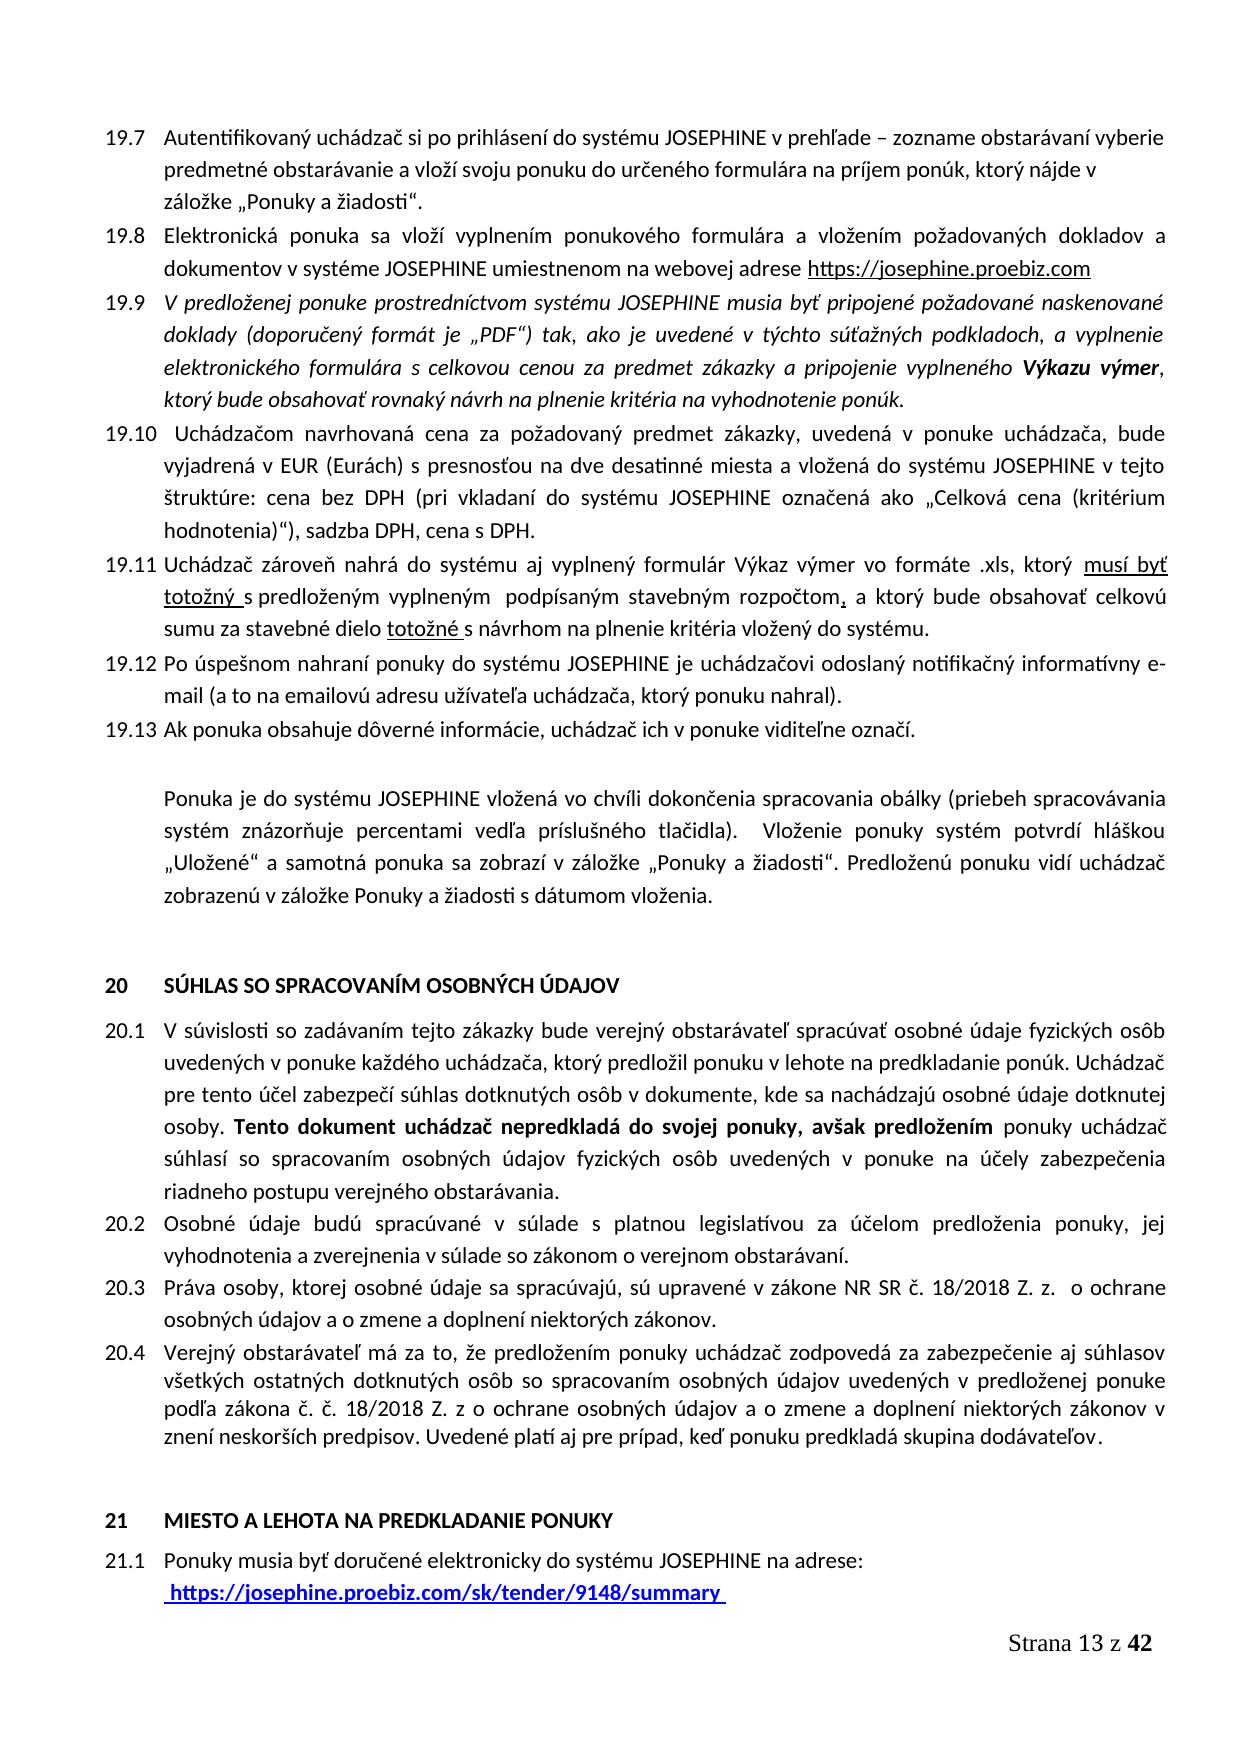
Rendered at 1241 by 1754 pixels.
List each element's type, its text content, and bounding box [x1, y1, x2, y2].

list Osobné údaje budú spracúvané v súlade s platnou legislatívou za účelom predloženia ponuky, jej vyhodnotenia a zverejnenia v súlade so zákonom o verejnom obstarávaní. [104, 1209, 1167, 1269]
list V predloženej ponuke prostredníctvom systému JOSEPHINE musia byť pripojené požadované naskenované doklady (doporučený formát je „PDF“) tak, ako je uvedené v týchto súťažných podkladoch, a vyplnenie elektronického formulára s celkovou cenou za predmet zákazky a pripojenie vyplneného Výkazu výmer, ktorý bude obsahovať rovnaký návrh na plnenie kritéria na vyhodnotenie ponúk. [104, 288, 1167, 413]
text Ponuka je do systému JOSEPHINE vložená vo chvíli dokončenia spracovania obálky (priebeh spracovávania systém znázorňuje percentami vedľa príslušného tlačidla). Vloženie ponuky systém potvrdí hláškou „Uložené“ a samotná ponuka sa zobrazí v záložke „Ponuky a žiadosti“. Predloženú ponuku vidí uchádzač zobrazenú v záložke Ponuky a žiadosti s dátumom vloženia. [164, 784, 1167, 909]
list Autentifikovaný uchádzač si po prihlásení do systému JOSEPHINE v prehľade – zozname obstarávaní vyberie predmetné obstarávanie a vloží svoju ponuku do určeného formulára na príjem ponúk, ktorý nájde v záložke „Ponuky a žiadosti“. [104, 123, 1167, 215]
list Uchádzačom navrhovaná cena za požadovaný predmet zákazky, uvedená v ponuke uchádzača, bude vyjadrená v EUR (Eurách) s presnosťou na dve desatinné miesta a vložená do systému JOSEPHINE v tejto štruktúre: cena bez DPH (pri vkladaní do systému JOSEPHINE označená ako „Celková cena (kritérium hodnotenia)“), sadzba DPH, cena s DPH. [104, 419, 1167, 544]
list Po úspešnom nahraní ponuky do systému JOSEPHINE je uchádzačovi odoslaný notifikačný informatívny e-mail (a to na emailovú adresu užívateľa uchádzača, ktorý ponuku nahral). [104, 649, 1167, 709]
list súhlas so spracovaním osobných údajov [104, 971, 1167, 999]
list Ponuky musia byť doručené elektronicky do systému JOSEPHINE na adrese: [104, 1546, 1167, 1574]
list Verejný obstarávateľ má za to, že predložením ponuky uchádzač zodpovedá za zabezpečenie aj súhlasov všetkých ostatných dotknutých osôb so spracovaním osobných údajov uvedených v predloženej ponuke podľa zákona č. č. 18/2018 Z. z o ochrane osobných údajov a o zmene a doplnení niektorých zákonov v znení neskorších predpisov. Uvedené platí aj pre prípad, keď ponuku predkladá skupina dodávateľov. [104, 1338, 1167, 1450]
list Elektronická ponuka sa vloží vyplnením ponukového formulára a vložením požadovaných dokladov a dokumentov v systéme JOSEPHINE umiestnenom na webovej adrese https://josephine.proebiz.com [104, 222, 1167, 282]
list V súvislosti so zadávaním tejto zákazky bude verejný obstarávateľ spracúvať osobné údaje fyzických osôb uvedených v ponuke každého uchádzača, ktorý predložil ponuku v lehote na predkladanie ponúk. Uchádzač pre tento účel zabezpečí súhlas dotknutých osôb v dokumente, kde sa nachádzajú osobné údaje dotknutej osoby. Tento dokument uchádzač nepredkladá do svojej ponuky, avšak predložením ponuky uchádzač súhlasí so spracovaním osobných údajov fyzických osôb uvedených v ponuke na účely zabezpečenia riadneho postupu verejného obstarávania. [104, 1016, 1167, 1205]
text https://josephine.proebiz.com/sk/tender/9148/summary [164, 1578, 1167, 1607]
list Ak ponuka obsahuje dôverné informácie, uchádzač ich v ponuke viditeľne označí. [104, 715, 1167, 743]
list Uchádzač zároveň nahrá do systému aj vyplnený formulár Výkaz výmer vo formáte .xls, ktorý musí byť totožný s predloženým vyplneným podpísaným stavebným rozpočtom, a ktorý bude obsahovať celkovú sumu za stavebné dielo totožné s návrhom na plnenie kritéria vložený do systému. [104, 550, 1167, 642]
list Miesto a lehota nA predkladanie ponuky [104, 1506, 1167, 1534]
list Práva osoby, ktorej osobné údaje sa spracúvajú, sú upravené v zákone NR SR č. 18/2018 Z. z. o ochrane osobných údajov a o zmene a doplnení niektorých zákonov. [104, 1273, 1167, 1333]
